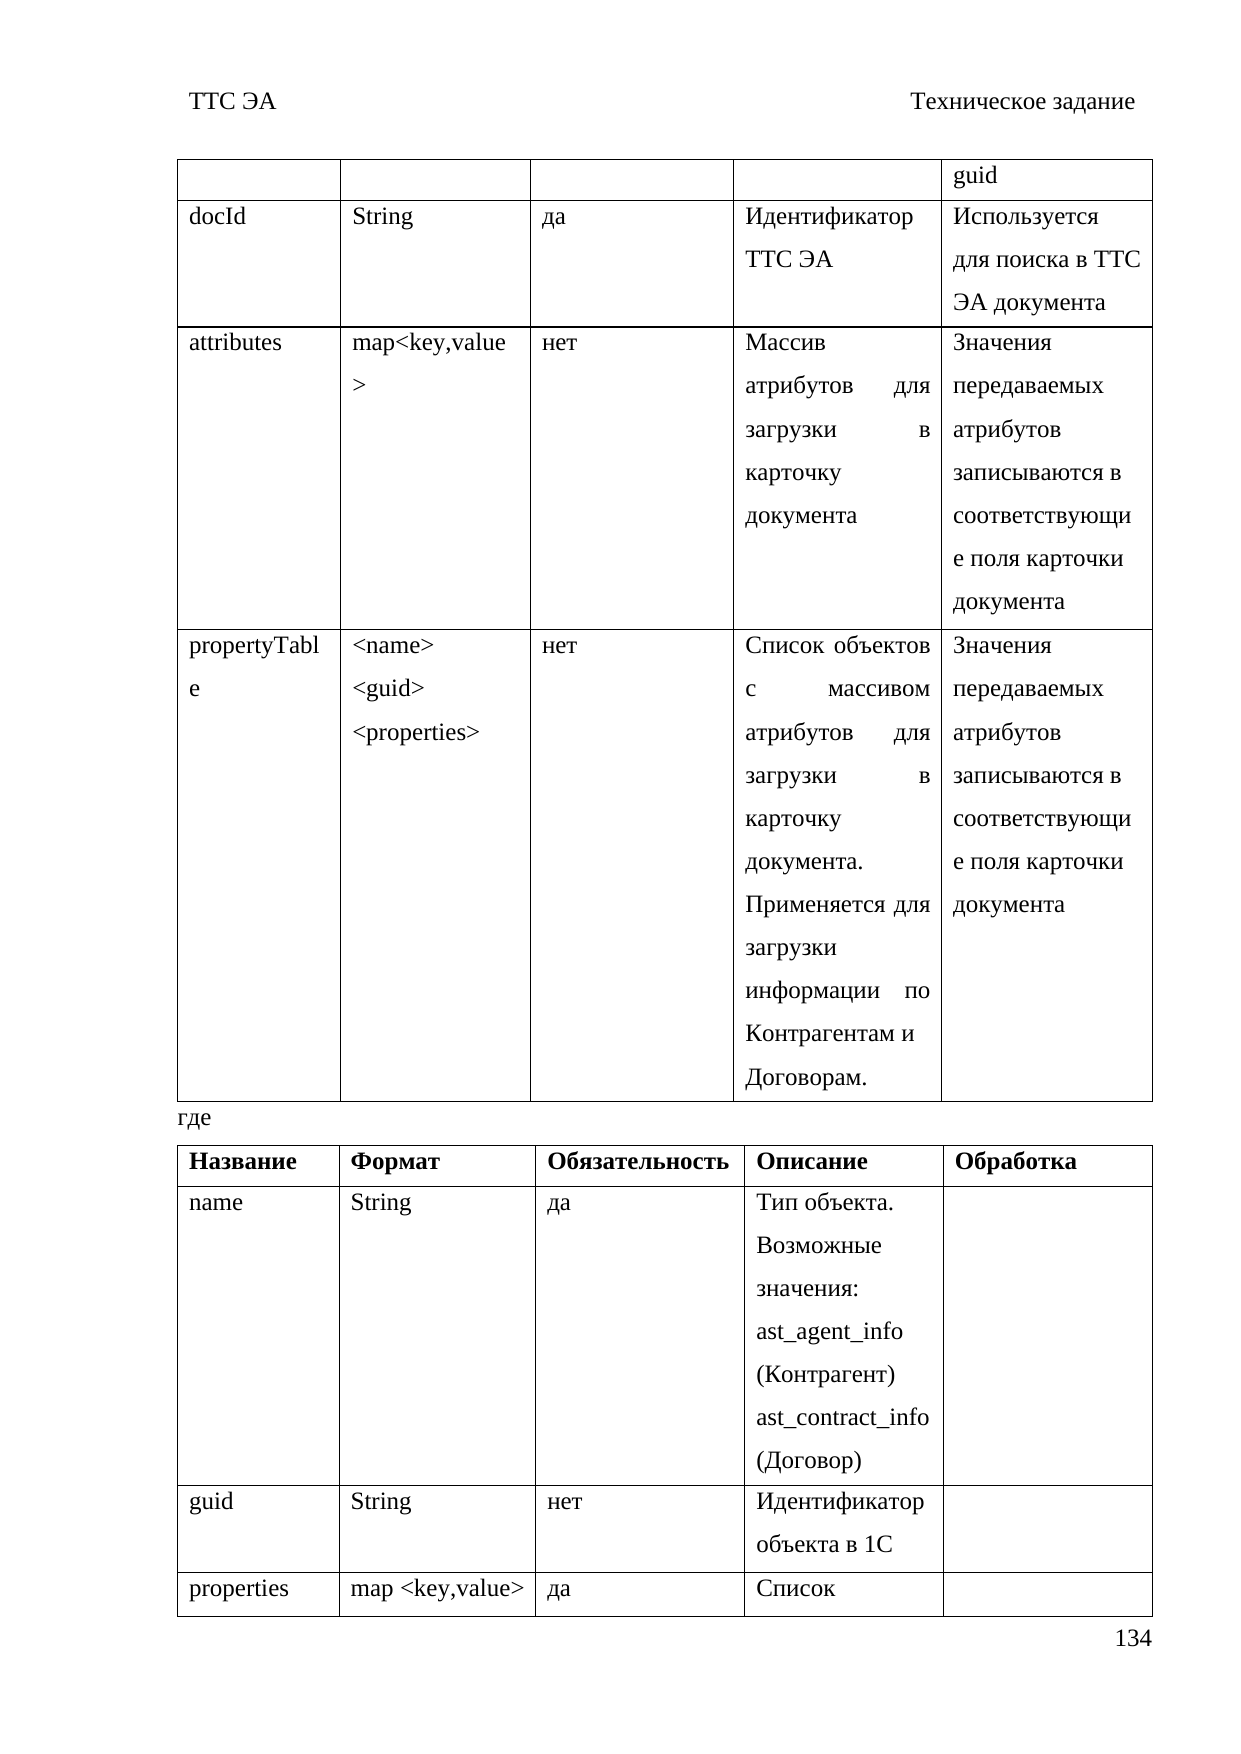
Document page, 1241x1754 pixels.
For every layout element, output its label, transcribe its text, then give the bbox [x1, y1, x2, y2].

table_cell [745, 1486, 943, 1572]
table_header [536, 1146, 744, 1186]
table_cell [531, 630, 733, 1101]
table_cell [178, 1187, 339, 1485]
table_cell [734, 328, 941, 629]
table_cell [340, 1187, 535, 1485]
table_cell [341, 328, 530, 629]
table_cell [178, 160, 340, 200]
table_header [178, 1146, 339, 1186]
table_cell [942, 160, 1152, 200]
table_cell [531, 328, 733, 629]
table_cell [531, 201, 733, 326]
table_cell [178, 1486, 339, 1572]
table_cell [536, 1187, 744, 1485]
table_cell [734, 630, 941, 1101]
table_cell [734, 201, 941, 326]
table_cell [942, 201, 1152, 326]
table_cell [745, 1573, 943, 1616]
text где [177, 1102, 1152, 1131]
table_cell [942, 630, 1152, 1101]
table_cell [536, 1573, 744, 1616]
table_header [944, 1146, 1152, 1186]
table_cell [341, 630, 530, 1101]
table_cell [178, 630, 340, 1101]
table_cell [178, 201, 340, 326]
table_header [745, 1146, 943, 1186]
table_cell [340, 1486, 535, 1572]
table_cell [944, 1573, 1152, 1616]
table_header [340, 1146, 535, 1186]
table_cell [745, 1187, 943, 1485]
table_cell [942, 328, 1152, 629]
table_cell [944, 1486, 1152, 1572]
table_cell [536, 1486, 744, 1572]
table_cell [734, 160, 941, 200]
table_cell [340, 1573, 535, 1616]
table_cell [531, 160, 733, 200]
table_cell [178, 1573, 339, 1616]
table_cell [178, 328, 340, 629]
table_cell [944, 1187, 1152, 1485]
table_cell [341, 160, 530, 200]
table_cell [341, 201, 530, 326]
